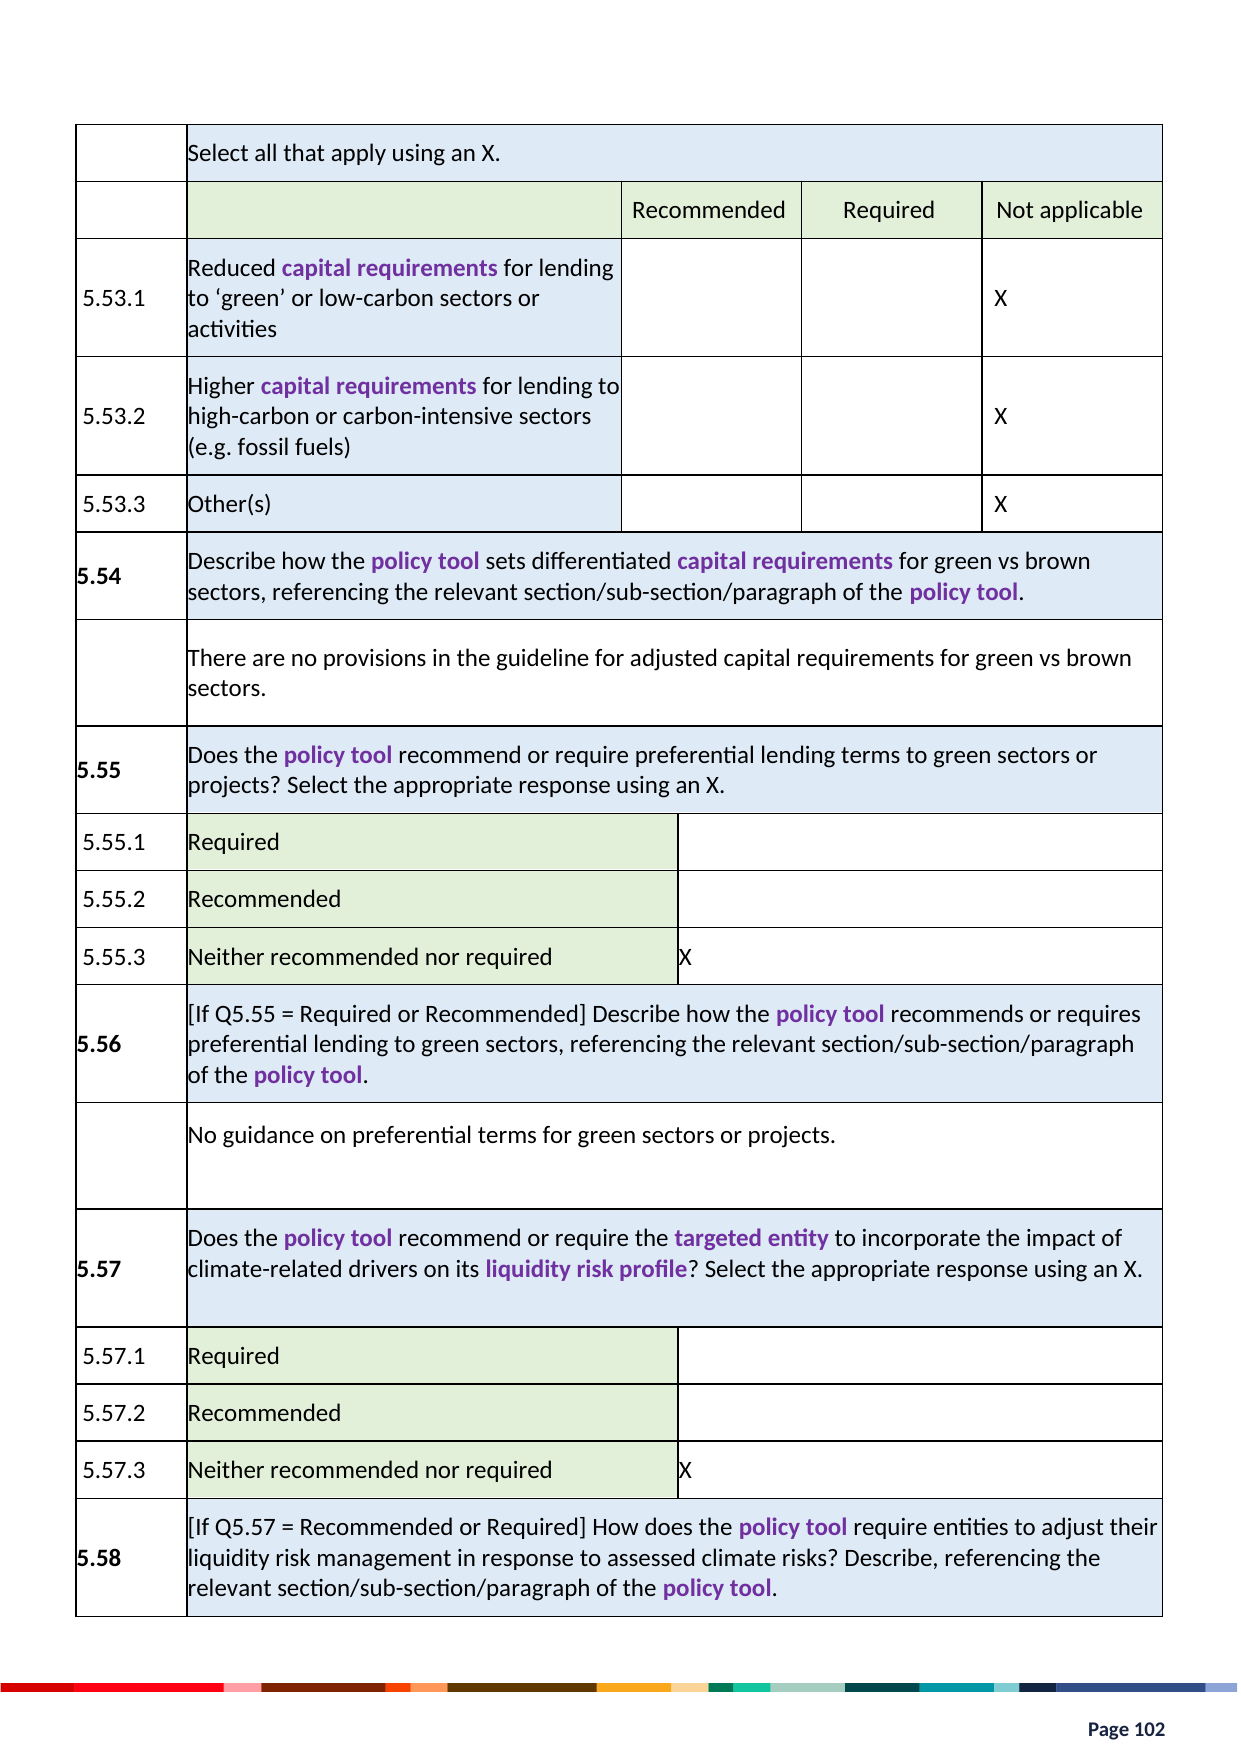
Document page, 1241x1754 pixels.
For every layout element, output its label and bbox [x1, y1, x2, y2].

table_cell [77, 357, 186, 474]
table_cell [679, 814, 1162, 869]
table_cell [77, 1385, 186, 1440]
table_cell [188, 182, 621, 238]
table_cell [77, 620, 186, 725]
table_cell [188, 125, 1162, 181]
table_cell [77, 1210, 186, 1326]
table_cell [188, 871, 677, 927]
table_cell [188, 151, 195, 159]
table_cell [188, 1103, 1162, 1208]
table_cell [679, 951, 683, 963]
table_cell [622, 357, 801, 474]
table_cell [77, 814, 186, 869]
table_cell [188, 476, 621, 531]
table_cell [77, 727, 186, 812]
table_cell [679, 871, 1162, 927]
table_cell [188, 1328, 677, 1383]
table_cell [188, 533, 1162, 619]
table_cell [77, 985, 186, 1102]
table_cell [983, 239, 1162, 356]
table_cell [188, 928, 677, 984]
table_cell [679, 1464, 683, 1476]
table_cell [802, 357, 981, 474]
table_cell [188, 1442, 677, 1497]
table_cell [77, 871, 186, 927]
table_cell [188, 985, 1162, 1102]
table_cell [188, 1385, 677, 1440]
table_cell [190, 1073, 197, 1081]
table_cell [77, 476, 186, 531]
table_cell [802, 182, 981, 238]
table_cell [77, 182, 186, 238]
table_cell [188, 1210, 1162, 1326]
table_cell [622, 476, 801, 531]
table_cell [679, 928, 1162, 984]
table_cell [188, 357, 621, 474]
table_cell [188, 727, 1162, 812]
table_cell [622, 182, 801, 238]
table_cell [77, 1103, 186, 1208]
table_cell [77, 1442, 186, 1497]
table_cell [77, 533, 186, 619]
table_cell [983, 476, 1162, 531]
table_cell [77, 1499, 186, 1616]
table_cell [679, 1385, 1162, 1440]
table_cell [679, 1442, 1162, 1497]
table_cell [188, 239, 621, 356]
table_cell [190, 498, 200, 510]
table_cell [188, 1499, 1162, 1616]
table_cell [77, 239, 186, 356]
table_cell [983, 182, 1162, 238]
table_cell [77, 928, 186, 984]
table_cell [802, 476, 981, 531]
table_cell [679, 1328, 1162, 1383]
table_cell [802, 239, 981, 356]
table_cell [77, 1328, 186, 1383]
picture [0, 1683, 1236, 1692]
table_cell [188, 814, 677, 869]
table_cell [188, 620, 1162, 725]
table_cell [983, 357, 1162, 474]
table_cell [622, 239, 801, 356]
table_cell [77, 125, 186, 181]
